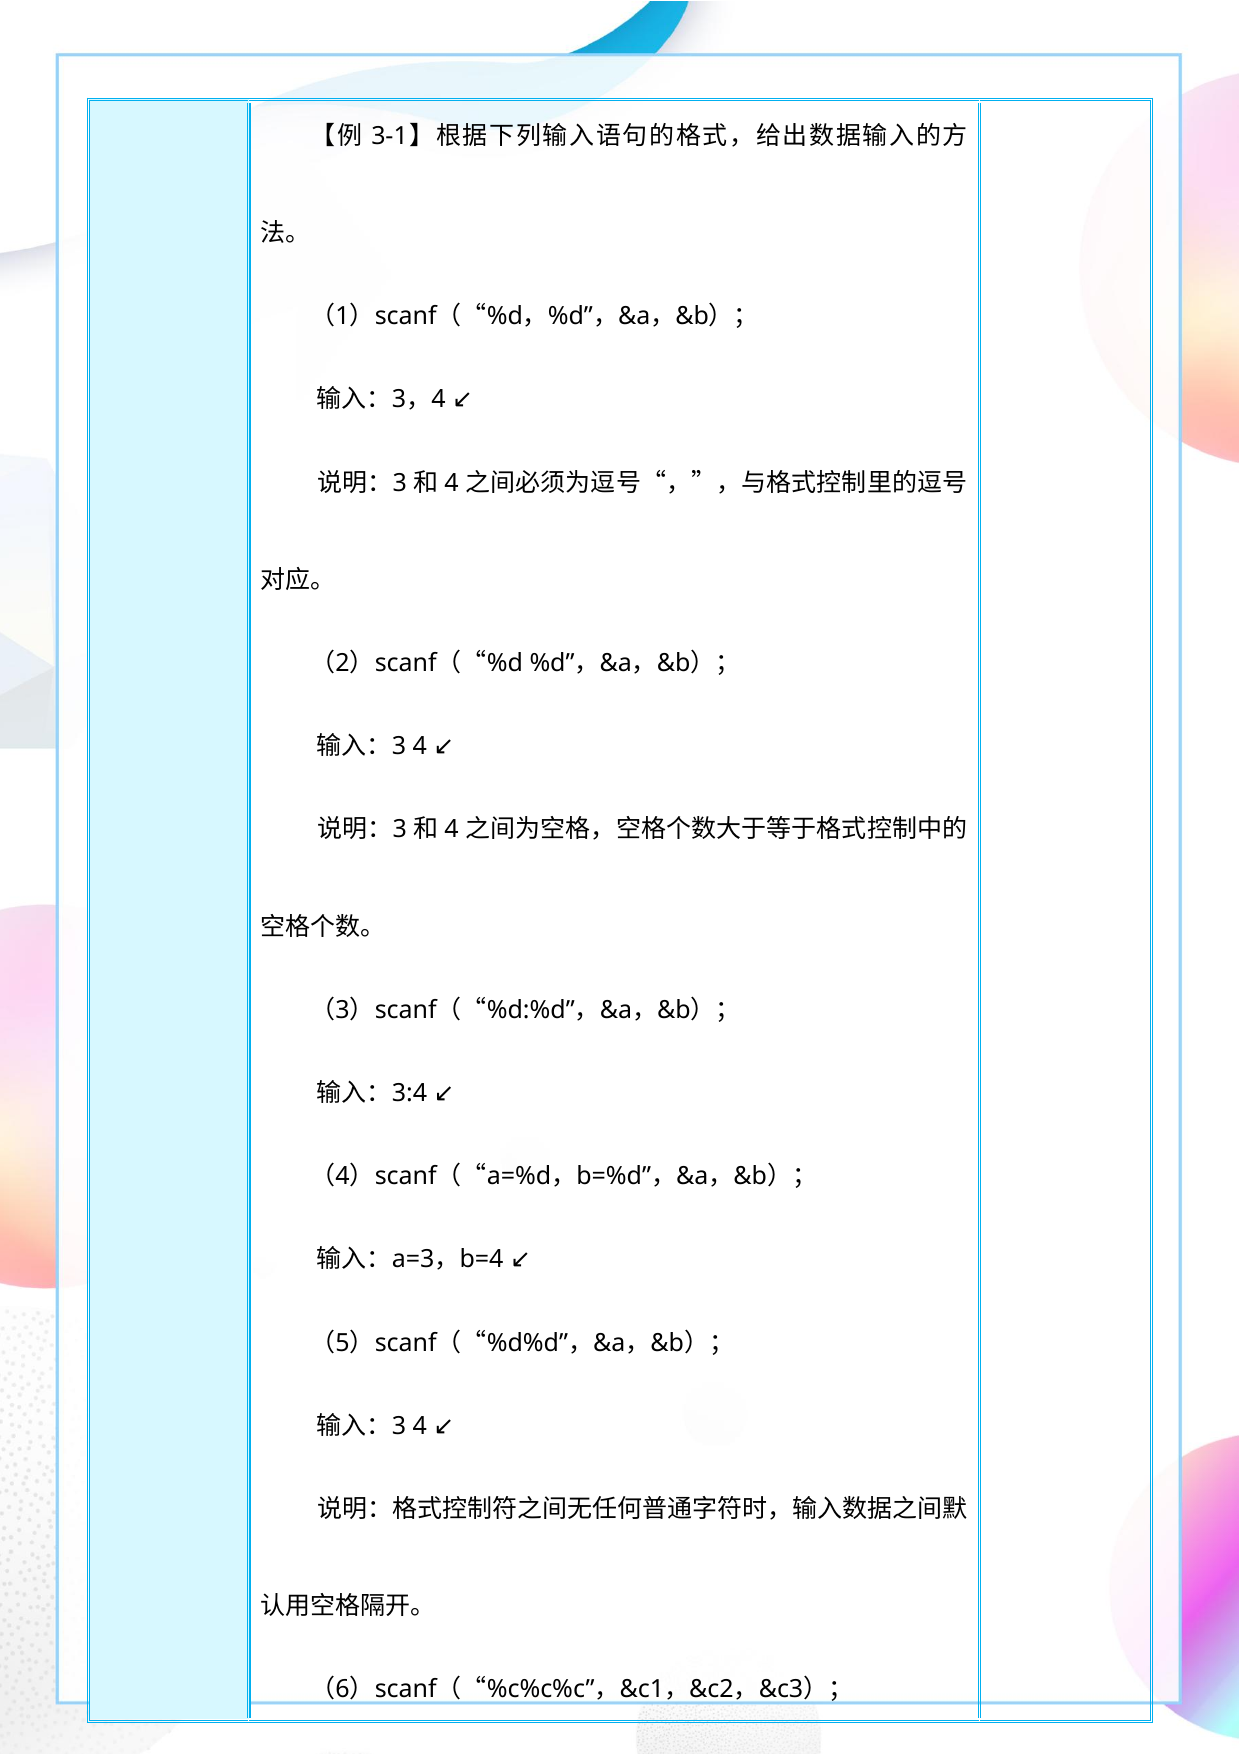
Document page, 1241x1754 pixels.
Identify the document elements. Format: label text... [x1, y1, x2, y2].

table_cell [980, 101, 1150, 1719]
table_cell 知识讲解 （40min） [90, 99, 249, 1719]
picture [0, 1, 1239, 1754]
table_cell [249, 101, 979, 1719]
